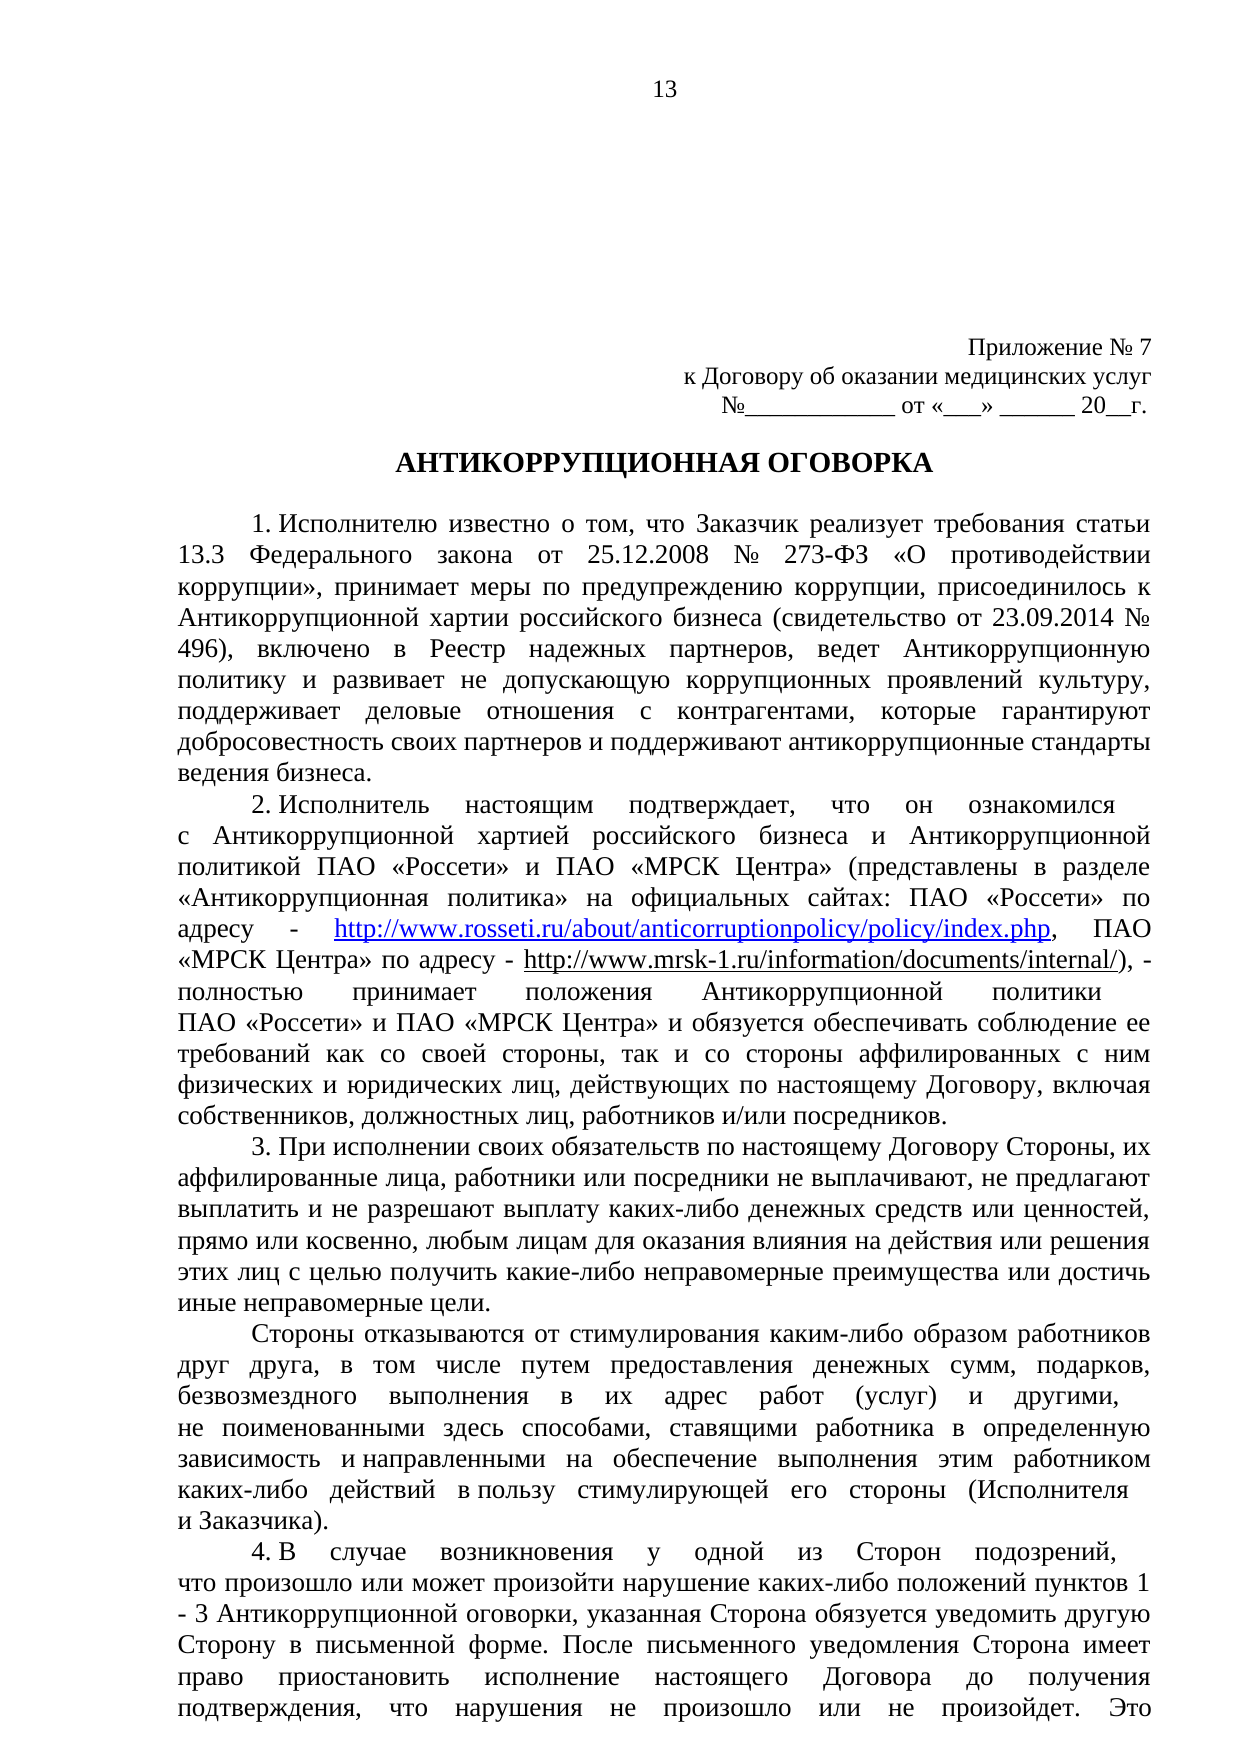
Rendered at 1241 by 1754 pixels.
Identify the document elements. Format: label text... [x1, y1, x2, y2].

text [177, 1535, 1152, 1722]
text 2. Исполнитель настоящим подтверждает, что он ознакомился с Антикоррупционной хартией российского бизнеса и Антикоррупционной политикой ПАО «Россети» и ПАО «МРСК Центра» (представлены в разделе «Антикоррупционная политика» на официальных сайтах: ПАО «Россети» по адресу - http://www.rosseti.ru/about/anticorruptionpolicy/policy/index.php, ПАО «МРСК Центра» по адресу - http://www.mrsk-1.ru/information/documents/internal/), - полностью принимает положения Антикоррупционной политики ПАО «Россети» и ПАО «МРСК Центра» и обязуется обеспечивать соблюдение ее требований как со своей стороны, так и со стороны аффилированных с ним физических и юридических лиц, действующих по настоящему Договору, включая собственников, должностных лиц, работников и/или посредников. [177, 788, 1152, 1130]
text Стороны отказываются от стимулирования каким-либо образом работников друг друга, в том числе путем предоставления денежных сумм, подарков, безвозмездного выполнения в их адрес работ (услуг) и другими, не поименованными здесь способами, ставящими работника в определенную зависимость и направленными на обеспечение выполнения этим работником каких-либо действий в пользу стимулирующей его стороны (Исполнителя и Заказчика). [177, 1317, 1152, 1535]
text №____________ от «___» ______ 20__г. [177, 390, 1152, 419]
text АНТИКОРРУПЦИОННАЯ ОГОВОРКА [177, 445, 1152, 479]
text Приложение № 7 [177, 332, 1152, 361]
text 1. Исполнителю известно о том, что Заказчик реализует требования статьи 13.3 Федерального закона от 25.12.2008 № 273-ФЗ «О противодействии коррупции», принимает меры по предупреждению коррупции, присоединилось к Антикоррупционной хартии российского бизнеса (свидетельство от 23.09.2014 № 496), включено в Реестр надежных партнеров, ведет Антикоррупционную политику и развивает не допускающую коррупционных проявлений культуру, поддерживает деловые отношения с контрагентами, которые гарантируют добросовестность своих партнеров и поддерживают антикоррупционные стандарты ведения бизнеса. [177, 507, 1152, 788]
text к Договору об оказании медицинских услуг [177, 361, 1152, 390]
text 3. При исполнении своих обязательств по настоящему Договору Стороны, их аффилированные лица, работники или посредники не выплачивают, не предлагают выплатить и не разрешают выплату каких-либо денежных средств или ценностей, прямо или косвенно, любым лицам для оказания влияния на действия или решения этих лиц с целью получить какие-либо неправомерные преимущества или достичь иные неправомерные цели. [177, 1130, 1152, 1317]
